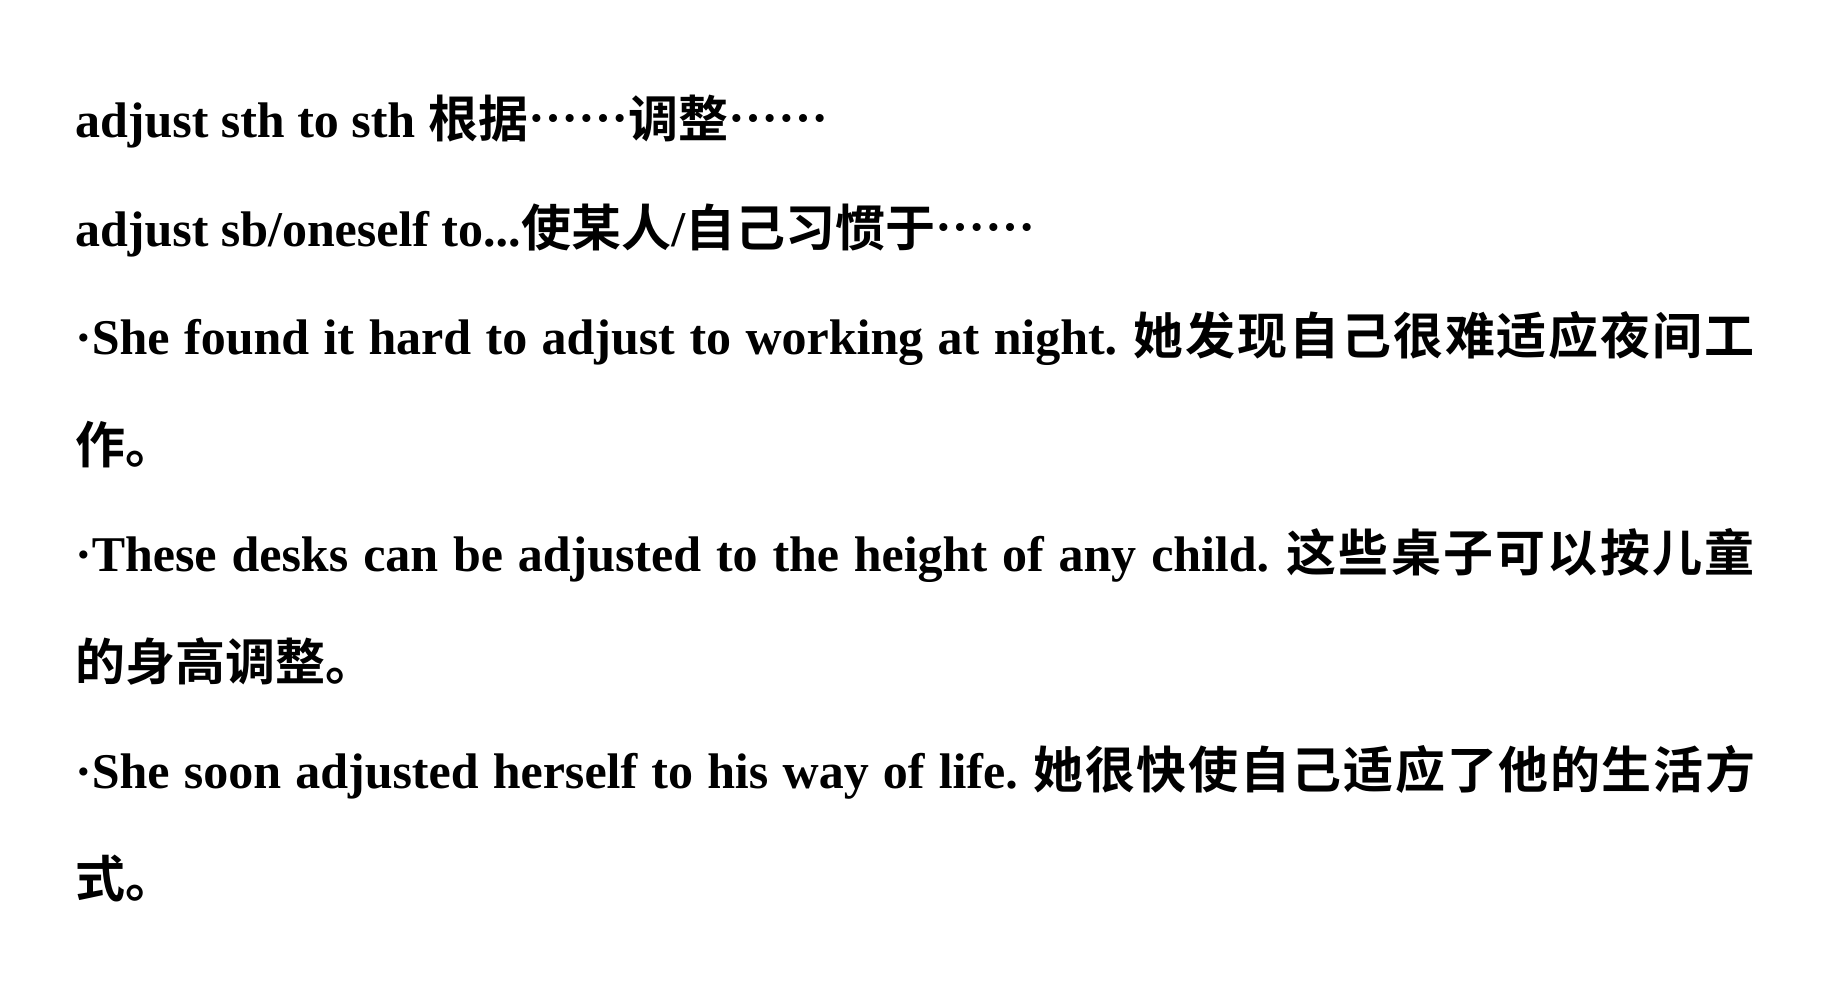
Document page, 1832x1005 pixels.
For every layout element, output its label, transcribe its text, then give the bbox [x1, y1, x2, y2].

text ·She soon adjusted herself to his way of life. 她很快使自己适应了他的生活方式。 [75, 731, 1756, 912]
text adjust sb/oneself to...使某人/自己习惯于…… [75, 188, 1756, 261]
text adjust sth to sth 根据……调整…… [75, 79, 1756, 152]
text ·These desks can be adjusted to the height of any child. 这些桌子可以按儿童的身高调整。 [75, 514, 1756, 695]
text ·She found it hard to adjust to working at night. 她发现自己很难适应夜间工作。 [75, 297, 1756, 478]
